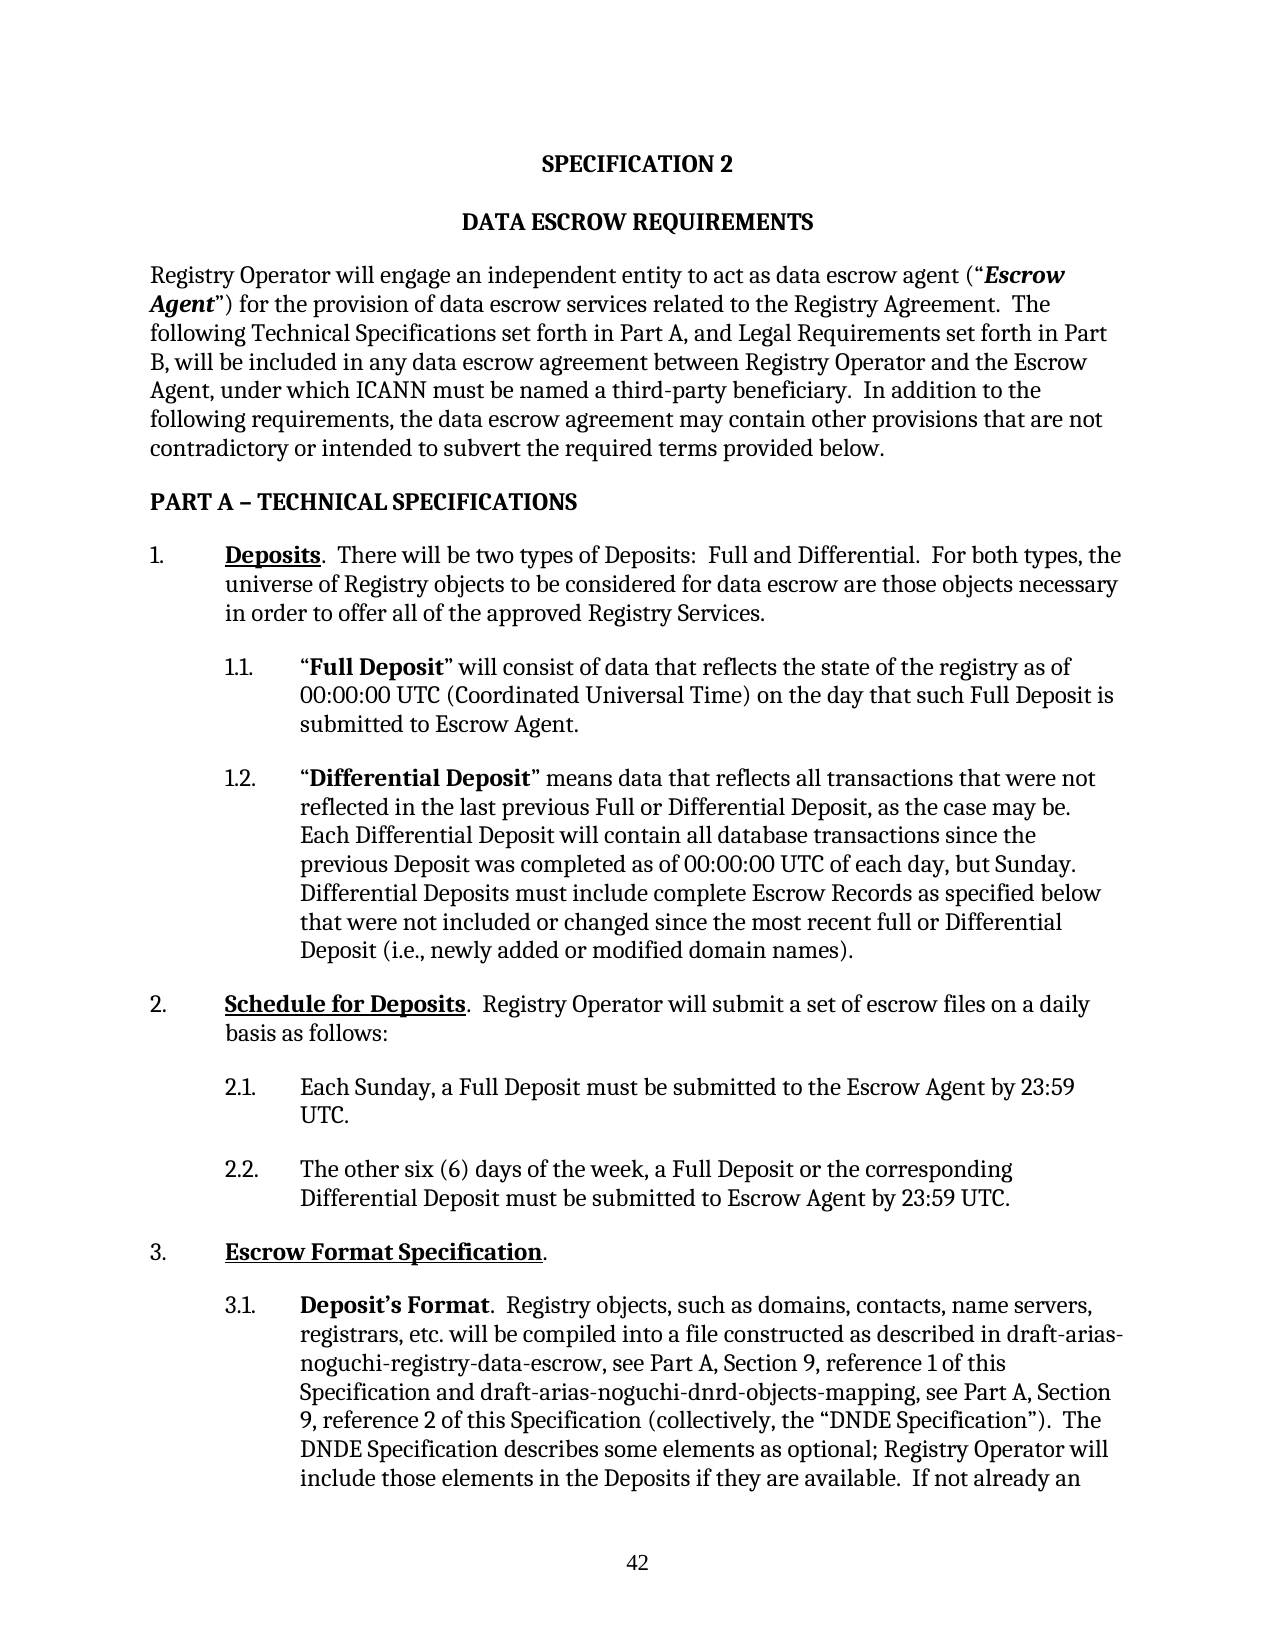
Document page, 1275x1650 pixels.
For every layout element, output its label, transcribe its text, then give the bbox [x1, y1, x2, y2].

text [225, 1291, 1125, 1492]
text Registry Operator will engage an independent entity to act as data escrow agent (“Escrow Agent”) for the provision of data escrow services related to the Registry Agreement. The following Technical Specifications set forth in Part A, and Legal Requirements set forth in Part B, will be included in any data escrow agreement between Registry Operator and the Escrow Agent, under which ICANN must be named a third-party beneficiary. In addition to the following requirements, the data escrow agreement may contain other provisions that are not contradictory or intended to subvert the required terms provided below. [150, 261, 1125, 462]
text Escrow Format Specification. [150, 1237, 1125, 1266]
text “Differential Deposit” means data that reflects all transactions that were not reflected in the last previous Full or Differential Deposit, as the case may be. Each Differential Deposit will contain all database transactions since the previous Deposit was completed as of 00:00:00 UTC of each day, but Sunday. Differential Deposits must include complete Escrow Records as specified below that were not included or changed since the most recent full or Differential Deposit (i.e., newly added or modified domain names). [225, 764, 1125, 965]
text “Full Deposit” will consist of data that reflects the state of the registry as of 00:00:00 UTC (Coordinated Universal Time) on the day that such Full Deposit is submitted to Escrow Agent. [225, 652, 1125, 739]
text Deposits. There will be two types of Deposits: Full and Differential. For both types, the universe of Registry objects to be considered for data escrow are those objects necessary in order to offer all of the approved Registry Services. [150, 541, 1125, 627]
text Each Sunday, a Full Deposit must be submitted to the Escrow Agent by 23:59 UTC. [225, 1072, 1125, 1130]
text DATA ESCROW REQUIREMENTS [150, 150, 1125, 236]
text Schedule for Deposits. Registry Operator will submit a set of escrow files on a daily basis as follows: [150, 990, 1125, 1047]
text The other six (6) days of the week, a Full Deposit or the corresponding Differential Deposit must be submitted to Escrow Agent by 23:59 UTC. [225, 1155, 1125, 1212]
text PART A – TECHNICAL SPECIFICATIONS [150, 487, 1125, 516]
